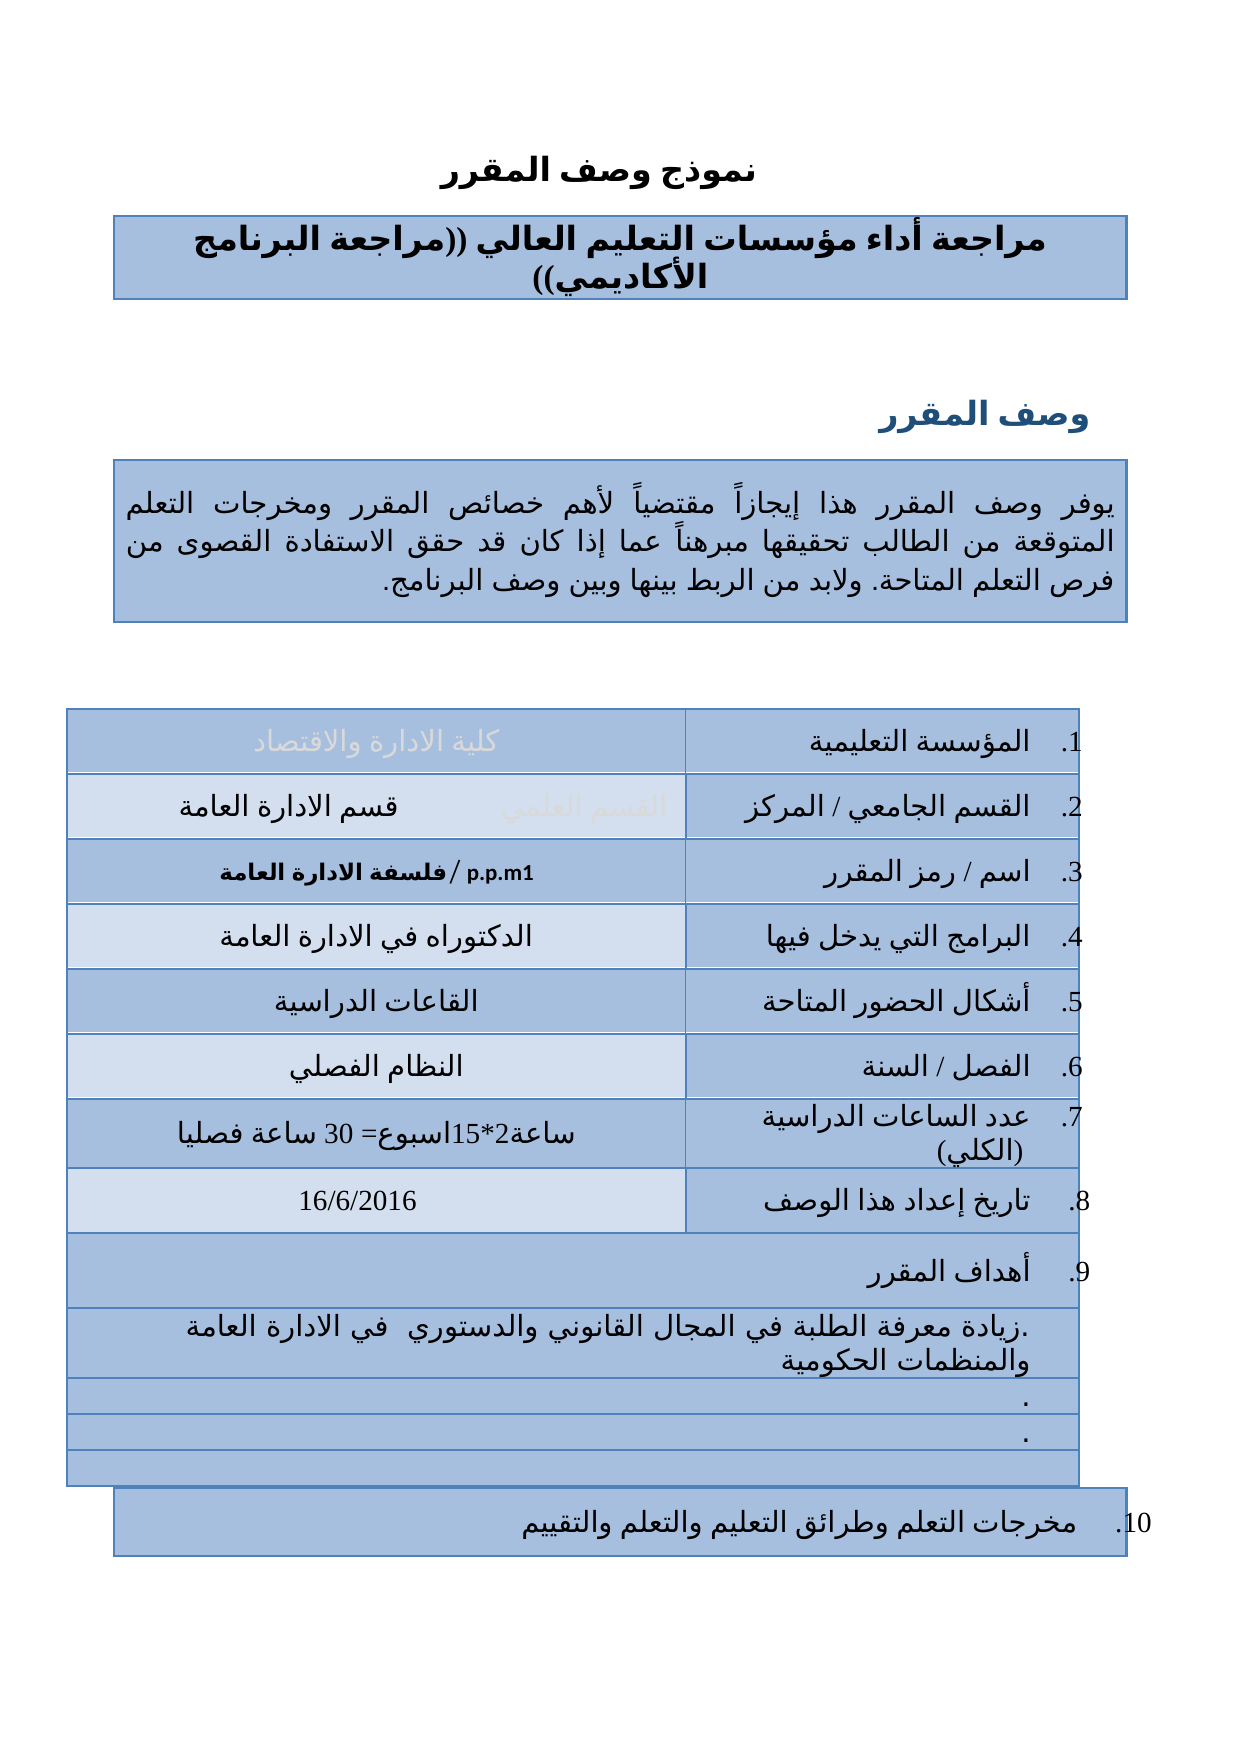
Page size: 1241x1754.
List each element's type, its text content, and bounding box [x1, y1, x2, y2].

table_header يوفر وصف المقرر هذا إيجازاً مقتضياً لأهم خصائص المقرر ومخرجات التعلم المتوقعة من الطالب تحقيقها مبرهناً عما إذا كان قد حقق الاستفادة القصوى من فرص التعلم المتاحة. ولابد من الربط بينها وبين وصف البرنامج. [115, 461, 1125, 621]
table_cell القاعات الدراسية [68, 970, 685, 1032]
table_cell البرامج التي يدخل فيها [687, 905, 1078, 967]
table_header مراجعة أداء مؤسسات التعليم العالي ((مراجعة البرنامج الأكاديمي)) [115, 217, 1125, 298]
table_cell .زيادة معرفة الطلبة في المجال القانوني والدستوري في الادارة العامة والمنظمات الحكومية [68, 1309, 1078, 1377]
table_cell أهداف المقرر [68, 1234, 1078, 1307]
text نموذج وصف المقرر [150, 150, 1090, 188]
table_header المؤسسة التعليمية [686, 710, 1078, 772]
table_header مخرجات التعلم وطرائق التعليم والتعلم والتقييم [115, 1489, 1125, 1555]
table_cell القسم العلمي قسم الادارة العامة [68, 775, 685, 837]
table_cell عدد الساعات الدراسية (الكلي) [686, 1100, 1078, 1167]
table_cell النظام الفصلي [68, 1035, 685, 1097]
table_cell 16/6/2016 [68, 1169, 685, 1232]
table_cell . [68, 1379, 1078, 1413]
table_cell تاريخ إعداد هذا الوصف [687, 1169, 1078, 1232]
table_header كلية الادارة والاقتصاد [68, 710, 685, 772]
table_cell اسم / رمز المقرر [686, 840, 1078, 902]
table_cell الفصل / السنة [687, 1035, 1078, 1097]
text وصف المقرر [150, 394, 1090, 432]
table_cell فلسفة الادارة العامة/ p.p.m1 [68, 840, 685, 902]
table_cell ساعة2*15اسبوع= 30 ساعة فصليا [68, 1100, 685, 1167]
table_cell الدكتوراه في الادارة العامة [68, 905, 685, 967]
table_cell . [68, 1415, 1078, 1449]
table_cell [68, 1451, 1078, 1485]
table_cell أشكال الحضور المتاحة [686, 970, 1078, 1032]
table_cell القسم الجامعي / المركز [687, 775, 1078, 837]
